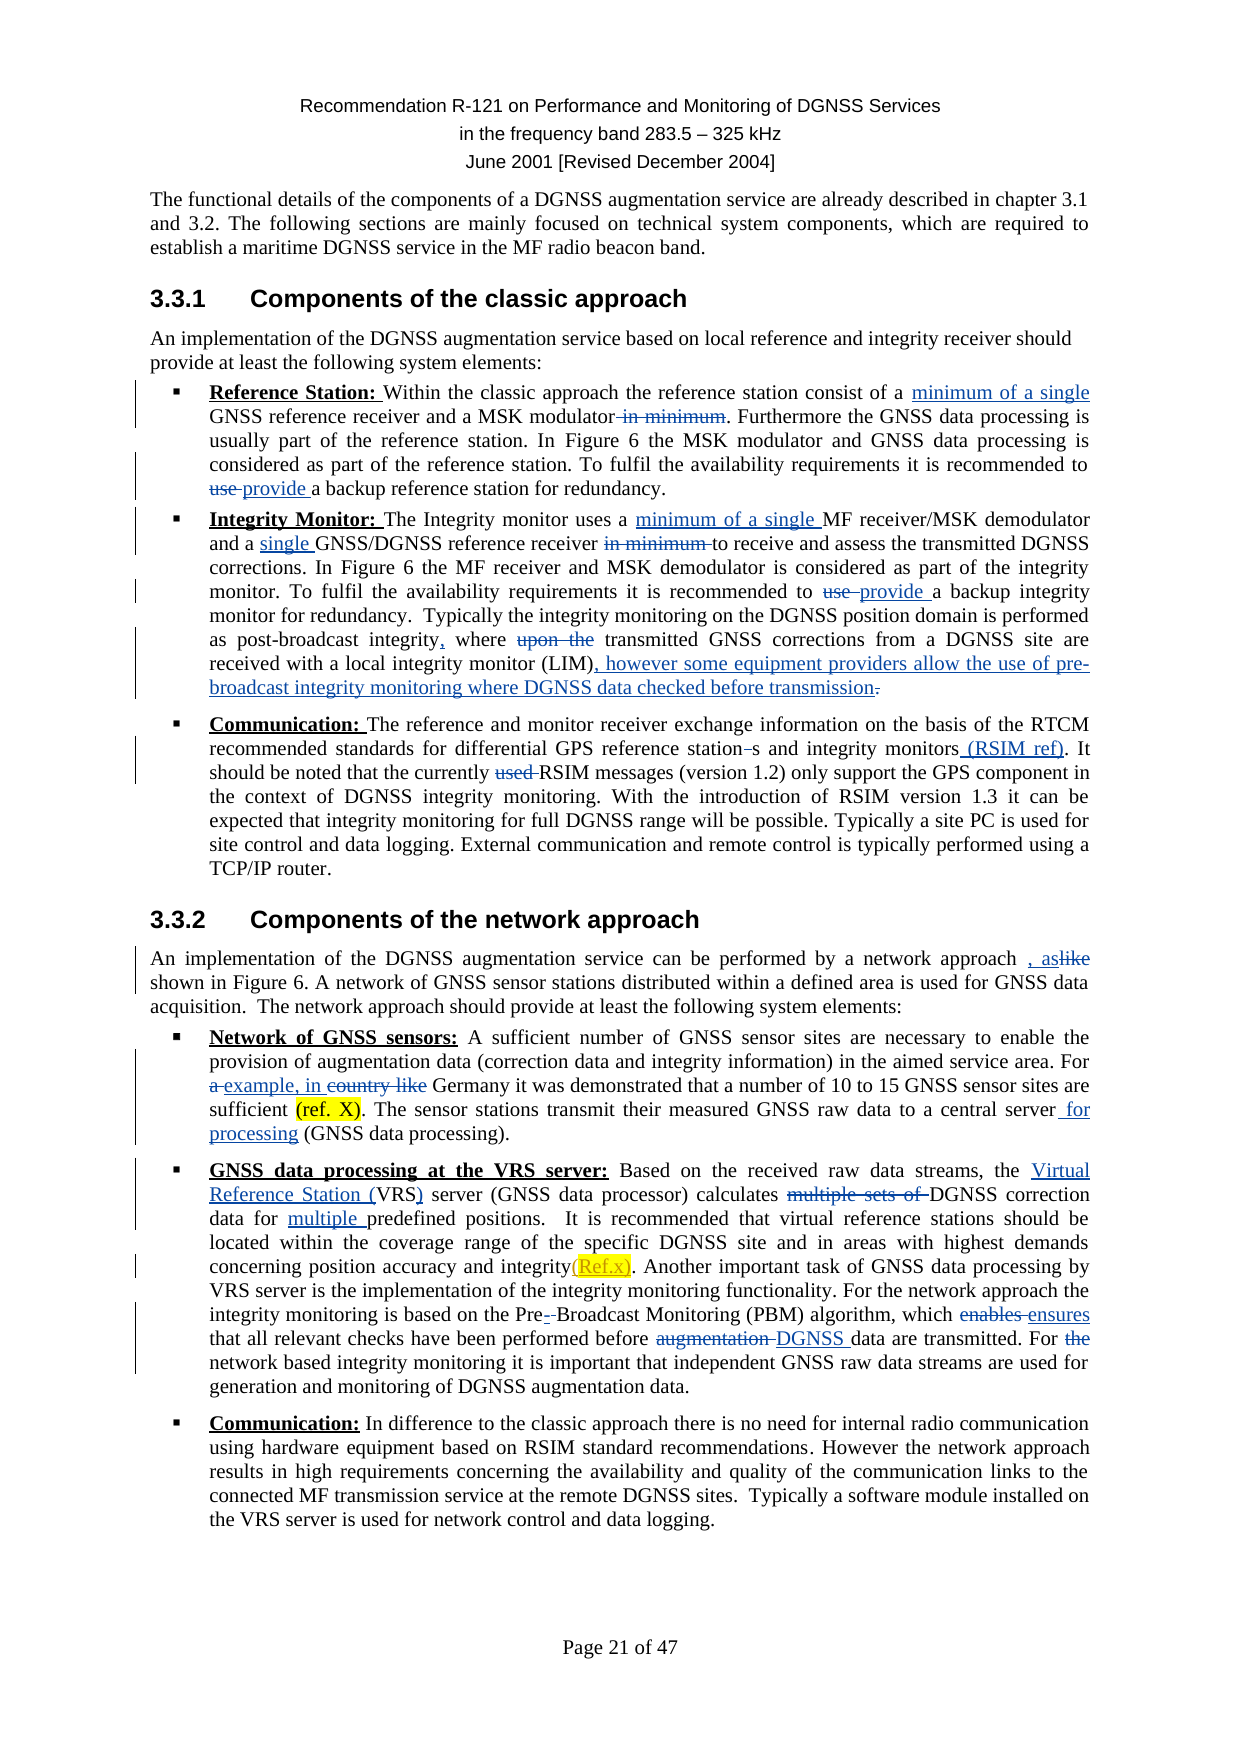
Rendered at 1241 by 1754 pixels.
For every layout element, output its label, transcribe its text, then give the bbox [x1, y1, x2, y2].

list Network of GNSS sensors: A sufficient number of GNSS sensor sites are necessary to enable the provision of augmentation data (correction data and integrity information) in the aimed service area. For Germany it was demonstrated that a number of 10 to 15 GNSS sensor sites are sufficient (ref. X). The sensor stations transmit their measured GNSS raw data to a central server (GNSS data processing). [172, 1025, 1090, 1145]
subtitle Components of the classic approach [150, 284, 1090, 313]
list GNSS data processing at the VRS server: Based on the received raw data streams, the VRS server (GNSS data processor) calculates DGNSS correction data for predefined positions. It is recommended that virtual reference stations should be located within the coverage range of the specific DGNSS site and in areas with highest demands concerning position accuracy and integrity. Another important task of GNSS data processing by VRS server is the implementation of the integrity monitoring functionality. For the network approach the integrity monitoring is based on the PreBroadcast Monitoring (PBM) algorithm, which that all relevant checks have been performed before data are transmitted. For network based integrity monitoring it is important that independent GNSS raw data streams are used for generation and monitoring of DGNSS augmentation data. [172, 1157, 1090, 1398]
list Communication: In difference to the classic approach there is no need for internal radio communication using hardware equipment based on RSIM standard recommendations. However the network approach results in high requirements concerning the availability and quality of the communication links to the connected MF transmission service at the remote DGNSS sites. Typically a software module installed on the VRS server is used for network control and data logging. [172, 1411, 1090, 1531]
list Communication: The reference and monitor receiver exchange information on the basis of the RTCM recommended standards for differential GPS reference stations and integrity monitors. It should be noted that the currently RSIM messages (version 1.2) only support the GPS component in the context of DGNSS integrity monitoring. With the introduction of RSIM version 1.3 it can be expected that integrity monitoring for full DGNSS range will be possible. Typically a site PC is used for site control and data logging. External communication and remote control is typically performed using a TCP/IP router. [172, 712, 1090, 880]
text The functional details of the components of a DGNSS augmentation service are already described in chapter 3.1 and 3.2. The following sections are mainly focused on technical system components, which are required to establish a maritime DGNSS service in the MF radio beacon band. [150, 187, 1090, 259]
text An implementation of the DGNSS augmentation service based on local reference and integrity receiver should provide at least the following system elements: [150, 326, 1090, 374]
list Integrity Monitor: The Integrity monitor uses a MF receiver/MSK demodulator and a GNSS/DGNSS reference receiver to receive and assess the transmitted DGNSS corrections. In Figure 5 the MF receiver and MSK demodulator is considered as part of the integrity monitor. To fulfil the availability requirements it is recommended to a backup integrity monitor for redundancy. Typically the integrity monitoring on the DGNSS position domain is performed as post-broadcast integrity where transmitted GNSS corrections from a DGNSS site are received with a local integrity monitor (LIM) [172, 507, 1090, 699]
subtitle Components of the network approach [150, 905, 1090, 934]
text An implementation of the DGNSS augmentation service can be performed by a network approach shown in Figure 5. A network of GNSS sensor stations distributed within a defined area is used for GNSS data acquisition. The network approach should provide at least the following system elements: [150, 946, 1090, 1018]
list Reference Station: Within the classic approach the reference station consist of a GNSS reference receiver and a MSK modulator. Furthermore the GNSS data processing is usually part of the reference station. In Figure 5 the MSK modulator and GNSS data processing is considered as part of the reference station. To fulfil the availability requirements it is recommended to a backup reference station for redundancy. [172, 380, 1090, 500]
